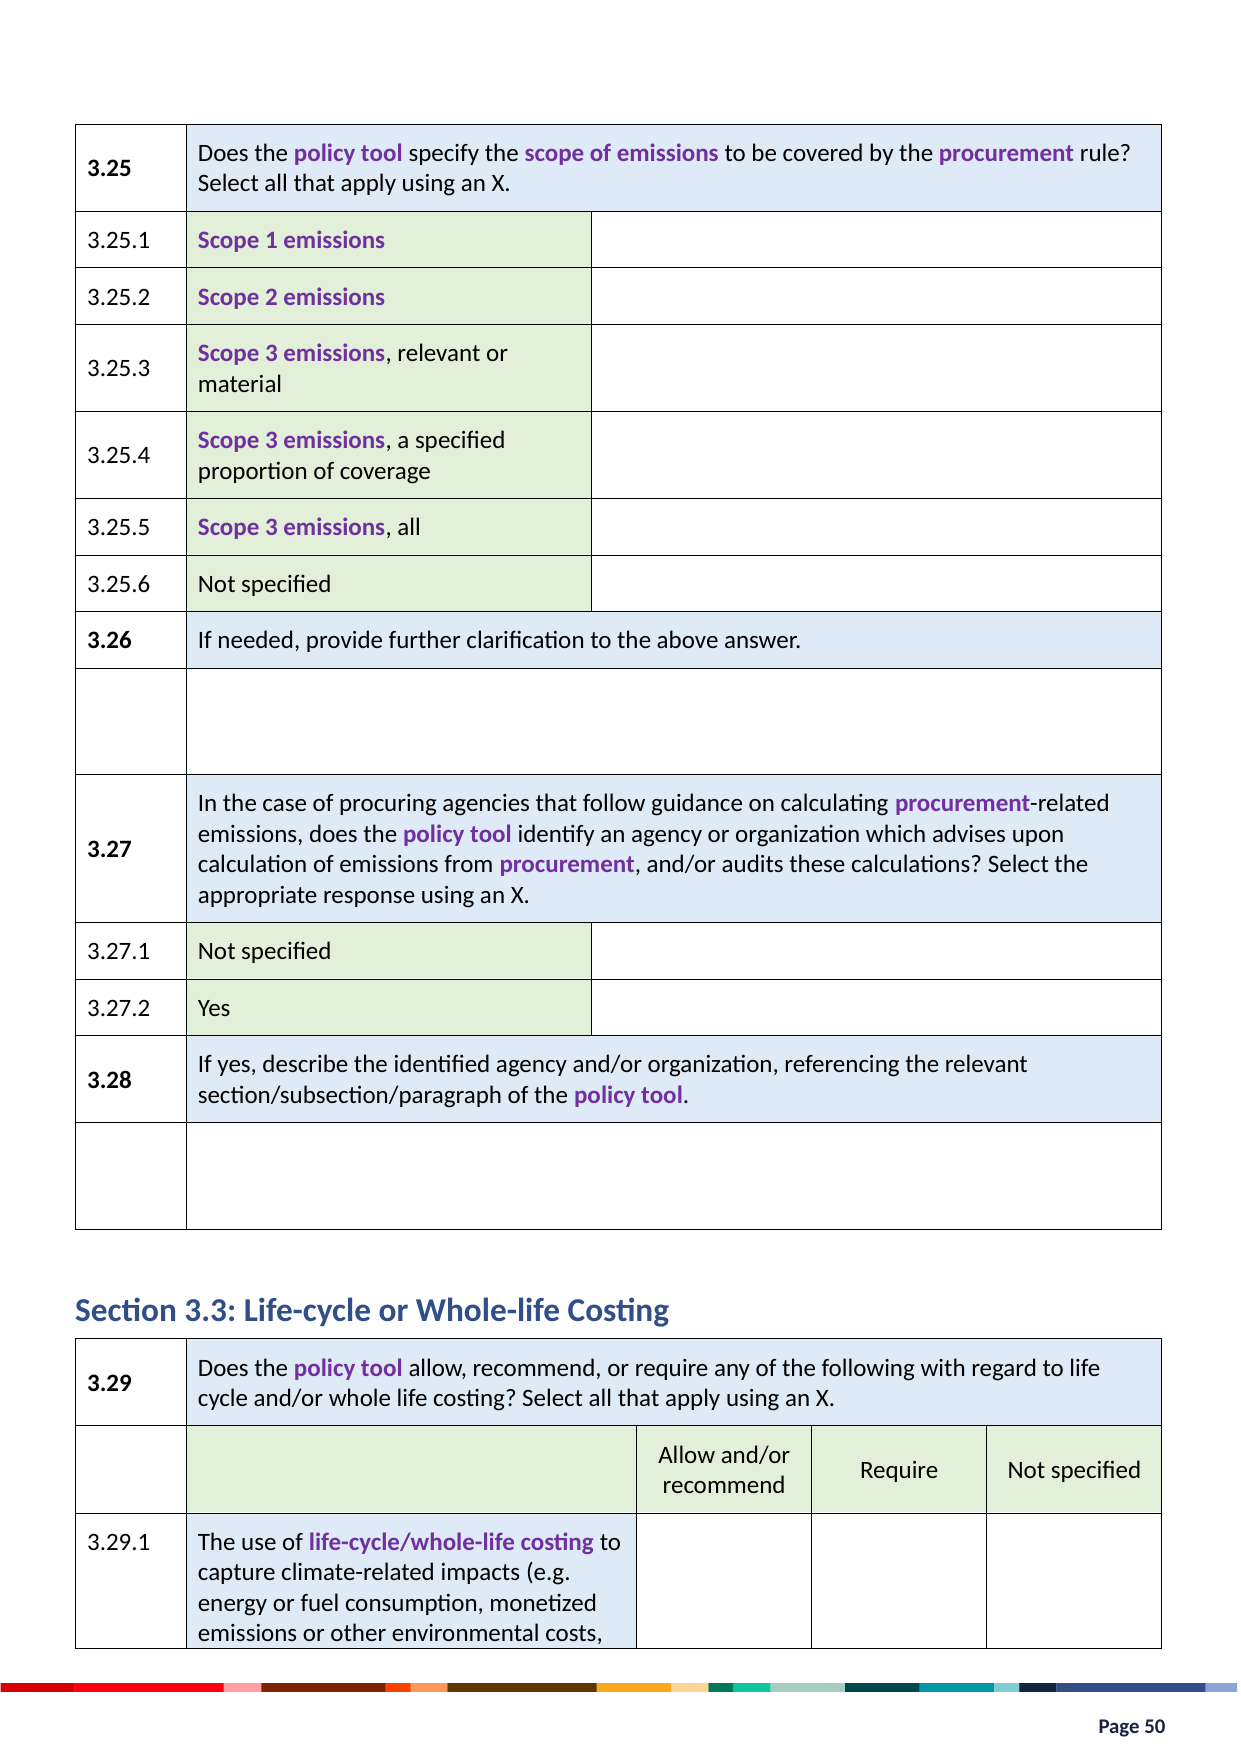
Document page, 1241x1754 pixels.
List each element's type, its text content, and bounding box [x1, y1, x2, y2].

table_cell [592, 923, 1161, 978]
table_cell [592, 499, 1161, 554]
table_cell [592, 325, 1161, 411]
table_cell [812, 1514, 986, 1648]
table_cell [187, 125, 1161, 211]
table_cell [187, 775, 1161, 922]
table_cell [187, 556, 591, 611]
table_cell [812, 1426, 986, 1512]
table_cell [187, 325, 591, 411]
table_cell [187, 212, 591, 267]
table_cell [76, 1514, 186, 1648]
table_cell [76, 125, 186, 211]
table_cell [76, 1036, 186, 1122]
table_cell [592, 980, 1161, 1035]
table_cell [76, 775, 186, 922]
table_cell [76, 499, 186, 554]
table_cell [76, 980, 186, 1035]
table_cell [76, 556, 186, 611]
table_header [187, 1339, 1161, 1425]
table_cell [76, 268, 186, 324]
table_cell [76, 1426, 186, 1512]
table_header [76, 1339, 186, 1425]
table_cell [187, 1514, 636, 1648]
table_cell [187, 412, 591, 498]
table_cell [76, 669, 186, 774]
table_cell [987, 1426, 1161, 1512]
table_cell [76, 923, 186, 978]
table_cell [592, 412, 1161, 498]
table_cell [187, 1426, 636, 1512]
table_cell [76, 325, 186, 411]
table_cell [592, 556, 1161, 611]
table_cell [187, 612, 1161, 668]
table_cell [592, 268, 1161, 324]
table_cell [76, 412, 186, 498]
picture [0, 1683, 1236, 1692]
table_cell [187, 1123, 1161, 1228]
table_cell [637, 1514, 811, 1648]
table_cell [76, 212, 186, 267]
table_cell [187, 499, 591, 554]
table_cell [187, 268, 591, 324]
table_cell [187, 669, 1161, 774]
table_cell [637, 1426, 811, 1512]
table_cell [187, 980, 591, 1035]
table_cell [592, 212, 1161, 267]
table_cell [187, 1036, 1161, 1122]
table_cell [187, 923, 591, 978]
subtitle Section 3.3: Life-cycle or Whole-life Costing [75, 1289, 1165, 1330]
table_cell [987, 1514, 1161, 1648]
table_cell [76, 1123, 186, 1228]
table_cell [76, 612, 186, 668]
